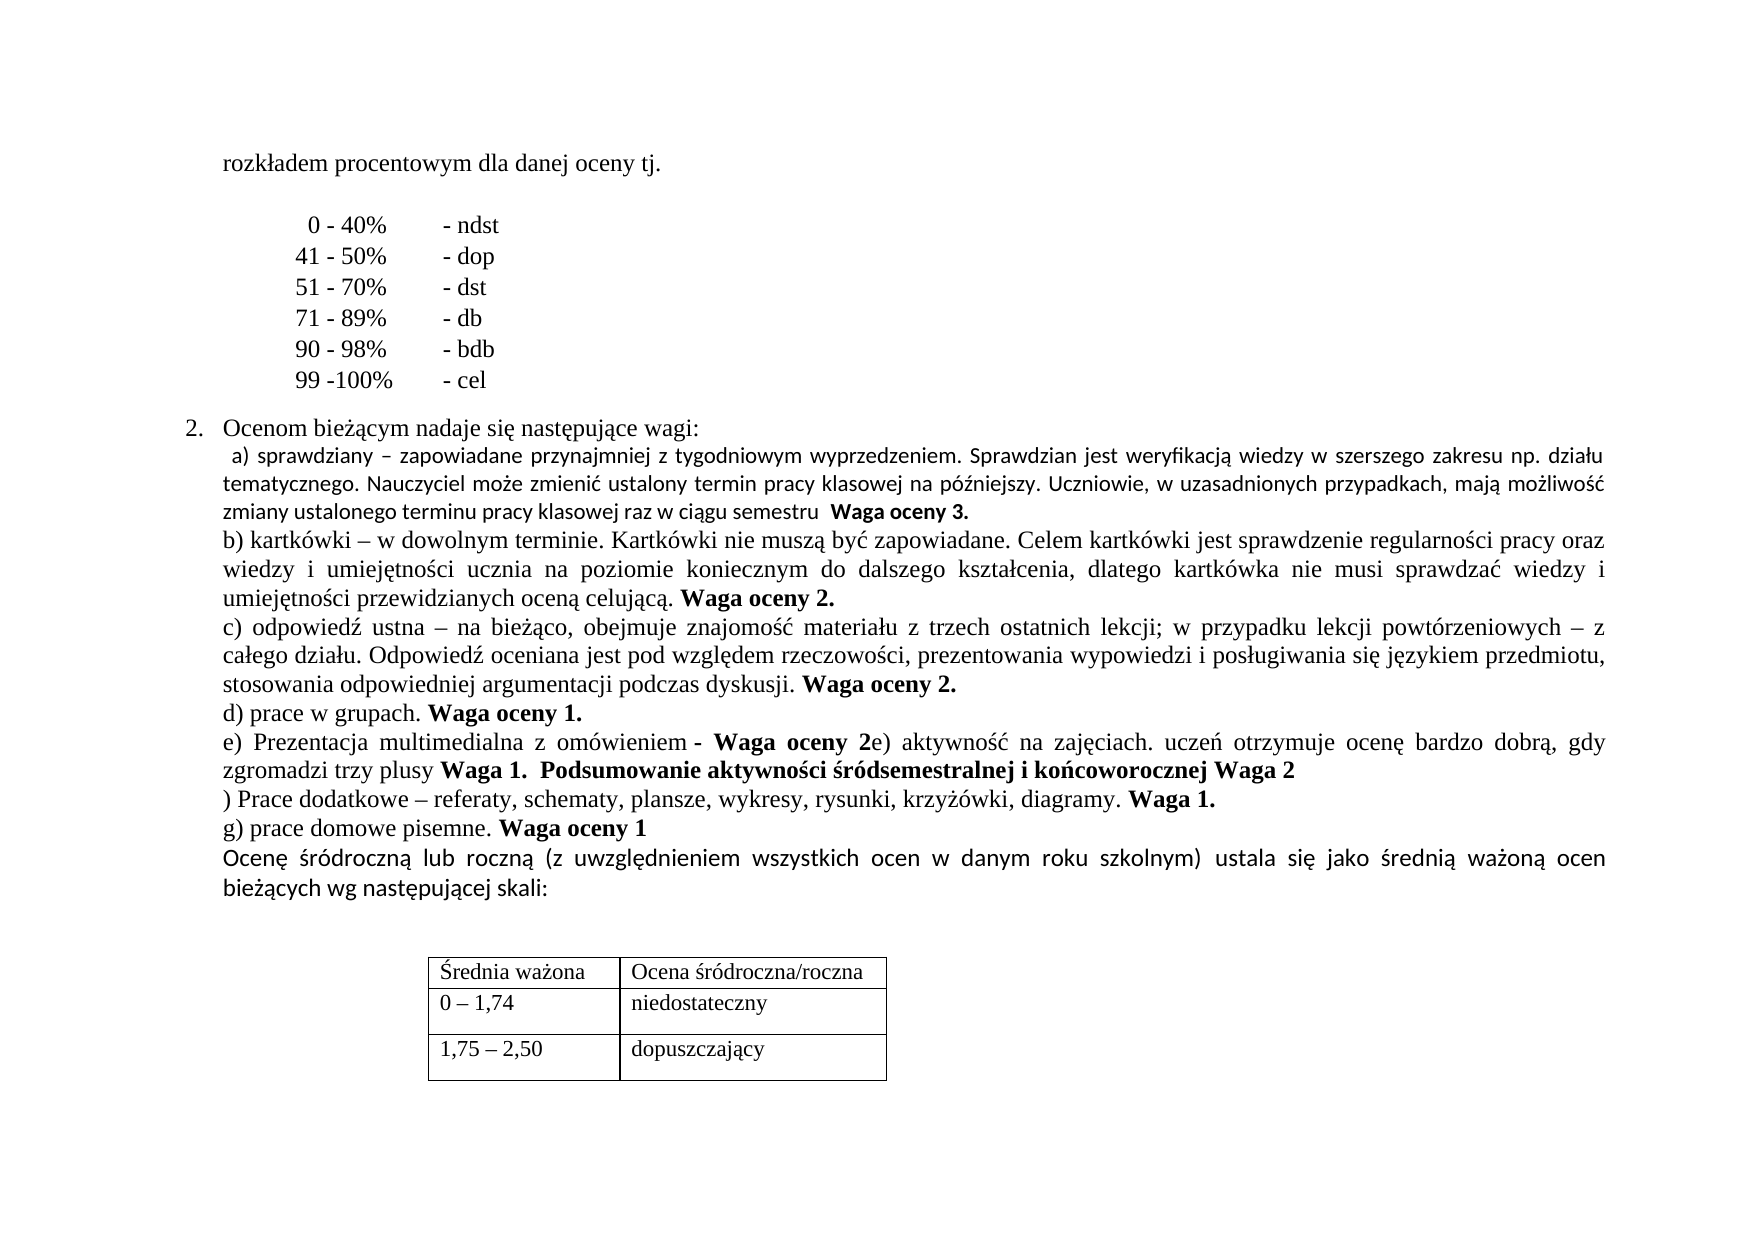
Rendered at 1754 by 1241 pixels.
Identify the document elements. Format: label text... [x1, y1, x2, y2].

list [185, 148, 1594, 176]
text a) sprawdziany – zapowiadane przynajmniej z tygodniowym wyprzedzeniem. Sprawdzian jest weryfikacją wiedzy w szerszego zakresu np. działu tematycznego. Nauczyciel może zmienić ustalony termin pracy klasowej na późniejszy. Uczniowie, w uzasadnionych przypadkach, mają możliwość zmiany ustalonego terminu pracy klasowej raz w ciągu semestru Waga oceny 3. [223, 441, 1606, 525]
text d) prace w grupach. Waga oceny 1. [223, 698, 1606, 727]
table_cell 1,75 – 2,50 [429, 1035, 619, 1080]
list Ocenom bieżącym nadaje się następujące wagi: [185, 413, 1606, 441]
text Ocenę śródroczną lub roczną (z uwzględnieniem wszystkich ocen w danym roku szkolnym) ustala się jako średnią ważoną ocen bieżących wg następującej skali: [223, 842, 1606, 903]
table_header Średnia ważona [429, 958, 619, 988]
text g) prace domowe pisemne. Waga oceny 1 [223, 813, 1606, 842]
text ) Prace dodatkowe – referaty, schematy, plansze, wykresy, rysunki, krzyżówki, diagramy. Waga 1. [223, 784, 1606, 813]
table_cell 0 – 1,74 [429, 989, 619, 1034]
text c) odpowiedź ustna – na bieżąco, obejmuje znajomość materiału z trzech ostatnich lekcji; w przypadku lekcji powtórzeniowych – z całego działu. Odpowiedź oceniana jest pod względem rzeczowości, prezentowania wypowiedzi i posługiwania się językiem przedmiotu, stosowania odpowiedniej argumentacji podczas dyskusji. Waga oceny 2. [223, 612, 1606, 698]
text e) Prezentacja multimedialna z omówieniem - Waga oceny 2e) aktywność na zajęciach. uczeń otrzymuje ocenę bardzo dobrą, gdy zgromadzi trzy plusy Waga 1. Podsumowanie aktywności śródsemestralnej i końcoworocznej Waga 2 [223, 727, 1606, 784]
table_cell dopuszczający [621, 1035, 886, 1080]
table_header Ocena śródroczna/roczna [621, 958, 886, 988]
text 0 - 40% - ndst 41 - 50% - dop 51 - 70% - dst 71 - 89% - db 90 - 98% - bdb 99 -100% - cel [295, 210, 1606, 394]
table_cell niedostateczny [621, 989, 886, 1034]
text b) kartkówki – w dowolnym terminie. Kartkówki nie muszą być zapowiadane. Celem kartkówki jest sprawdzenie regularności pracy oraz wiedzy i umiejętności ucznia na poziomie koniecznym do dalszego kształcenia, dlatego kartkówka nie musi sprawdzać wiedzy i umiejętności przewidzianych oceną celującą. Waga oceny 2. [223, 525, 1606, 612]
